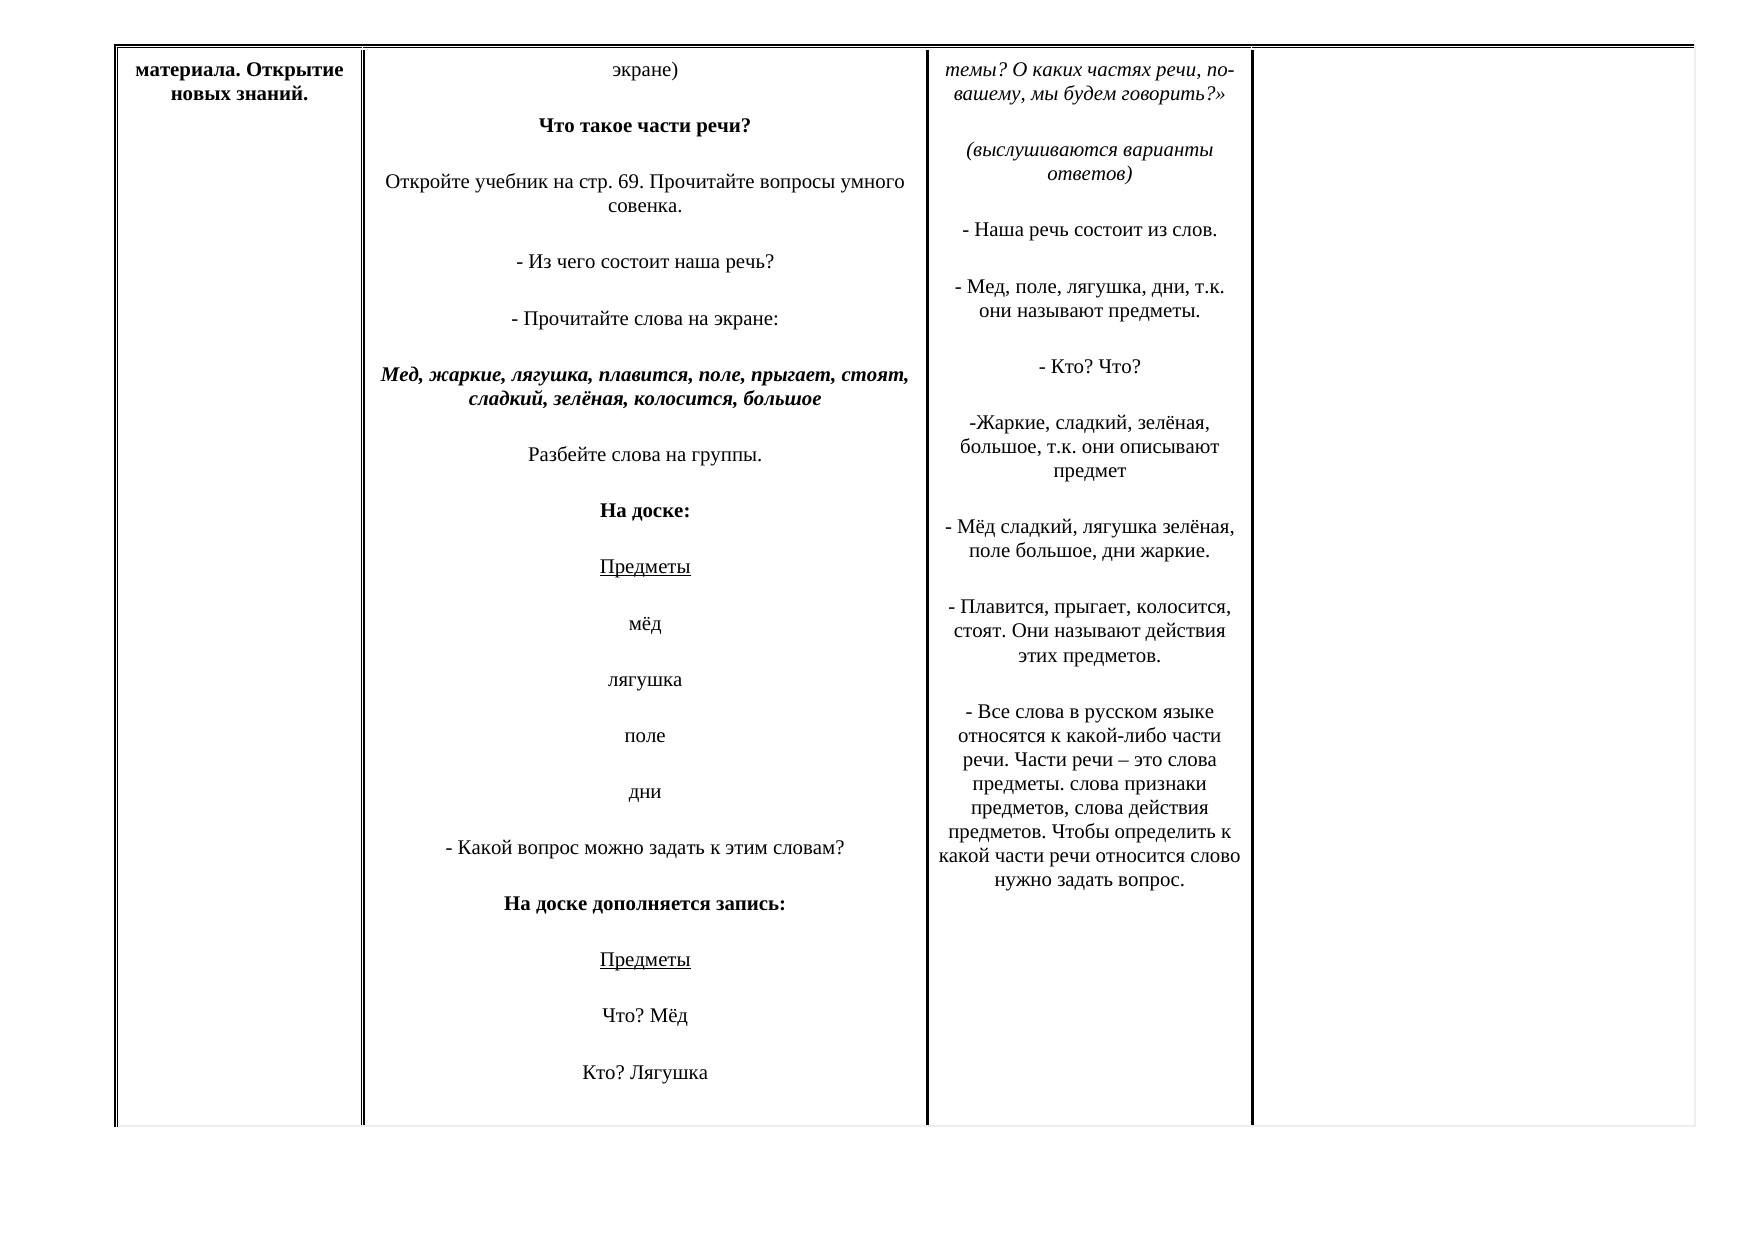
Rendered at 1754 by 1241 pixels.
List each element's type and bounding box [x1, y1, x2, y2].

table_cell [1252, 48, 1694, 1125]
table_cell [118, 46, 363, 1125]
table_cell [927, 46, 1252, 1125]
table_cell [363, 48, 927, 1125]
